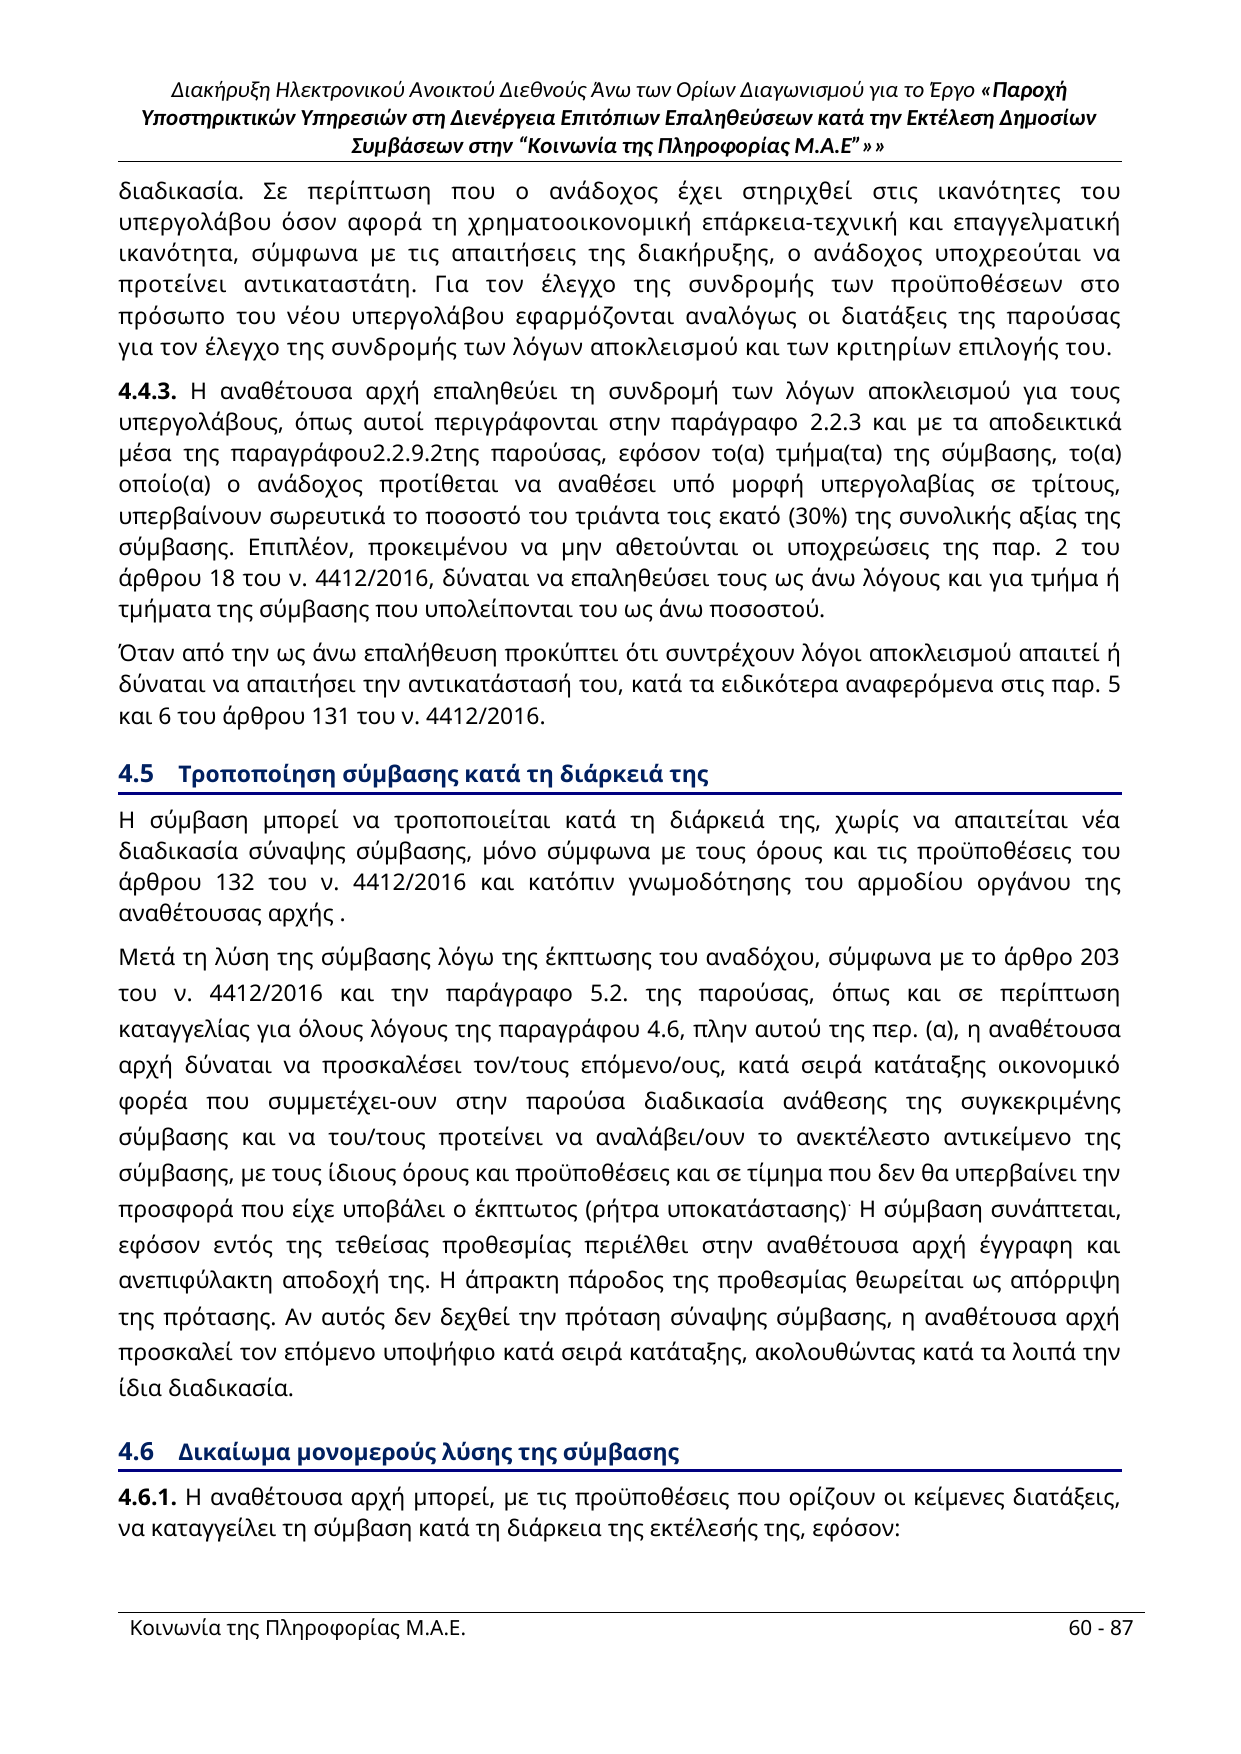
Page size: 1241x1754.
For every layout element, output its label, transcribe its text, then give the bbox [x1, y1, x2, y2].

text 4.4.3. Η αναθέτουσα αρχή επαληθεύει τη συνδρομή των λόγων αποκλεισμού για τους υπεργολάβους, όπως αυτοί περιγράφονται στην παράγραφο 2.2.3 και με τα αποδεικτικά μέσα της παραγράφου2.2.9.2της παρούσας, εφόσον το(α) τμήμα(τα) της σύμβασης, το(α) οποίο(α) ο ανάδοχος προτίθεται να αναθέσει υπό μορφή υπεργολαβίας σε τρίτους, υπερβαίνουν σωρευτικά το ποσοστό του τριάντα τοις εκατό (30%) της συνολικής αξίας της σύμβασης. Επιπλέον, προκειμένου να μην αθετούνται οι υποχρεώσεις της παρ. 2 του άρθρου 18 του ν. 4412/2016, δύναται να επαληθεύσει τους ως άνω λόγους και για τμήμα ή τμήματα της σύμβασης που υπολείπονται του ως άνω ποσοστού. [118, 375, 1122, 625]
text Η σύμβαση μπορεί να τροποποιείται κατά τη διάρκειά της, χωρίς να απαιτείται νέα διαδικασία σύναψης σύμβασης, μόνο σύμφωνα με τους όρους και τις προϋποθέσεις του άρθρου 132 του ν. 4412/2016 και κατόπιν γνωμοδότησης του αρμοδίου οργάνου της αναθέτουσας αρχής . [118, 803, 1122, 928]
text 4.6.1. Η αναθέτουσα αρχή μπορεί, με τις προϋποθέσεις που ορίζουν οι κείμενες διατάξεις, να καταγγείλει τη σύμβαση κατά τη διάρκεια της εκτέλεσής της, εφόσον: [118, 1481, 1122, 1543]
subtitle Τροποποίηση σύμβασης κατά τη διάρκειά της [118, 756, 1122, 792]
text Όταν από την ως άνω επαλήθευση προκύπτει ότι συντρέχουν λόγοι αποκλεισμού απαιτεί ή δύναται να απαιτήσει την αντικατάστασή του, κατά τα ειδικότερα αναφερόμενα στις παρ. 5 και 6 του άρθρου 131 του ν. 4412/2016. [118, 637, 1122, 731]
subtitle Δικαίωμα μονομερούς λύσης της σύμβασης [118, 1433, 1122, 1469]
text Μετά τη λύση της σύμβασης λόγω της έκπτωσης του αναδόχου, σύμφωνα με το άρθρο 203 του ν. 4412/2016 και την παράγραφο 5.2. της παρούσας, όπως και σε περίπτωση καταγγελίας για όλους λόγους της παραγράφου 4.6, πλην αυτού της περ. (α), η αναθέτουσα αρχή δύναται να προσκαλέσει τον/τους επόμενο/ους, κατά σειρά κατάταξης οικονομικό φορέα που συμμετέχει-ουν στην παρούσα διαδικασία ανάθεσης της συγκεκριμένης σύμβασης και να του/τους προτείνει να αναλάβει/ουν το ανεκτέλεστο αντικείμενο της σύμβασης, με τους ίδιους όρους και προϋποθέσεις και σε τίμημα που δεν θα υπερβαίνει την προσφορά που είχε υποβάλει ο έκπτωτος (ρήτρα υποκατάστασης). Η σύμβαση συνάπτεται, εφόσον εντός της τεθείσας προθεσμίας περιέλθει στην αναθέτουσα αρχή έγγραφη και ανεπιφύλακτη αποδοχή της. Η άπρακτη πάροδος της προθεσμίας θεωρείται ως απόρριψη της πρότασης. Αν αυτός δεν δεχθεί την πρόταση σύναψης σύμβασης, η αναθέτουσα αρχή προσκαλεί τον επόμενο υποψήφιο κατά σειρά κατάταξης, ακολουθώντας κατά τα λοιπά την ίδια διαδικασία. [118, 941, 1122, 1403]
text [118, 175, 1122, 362]
